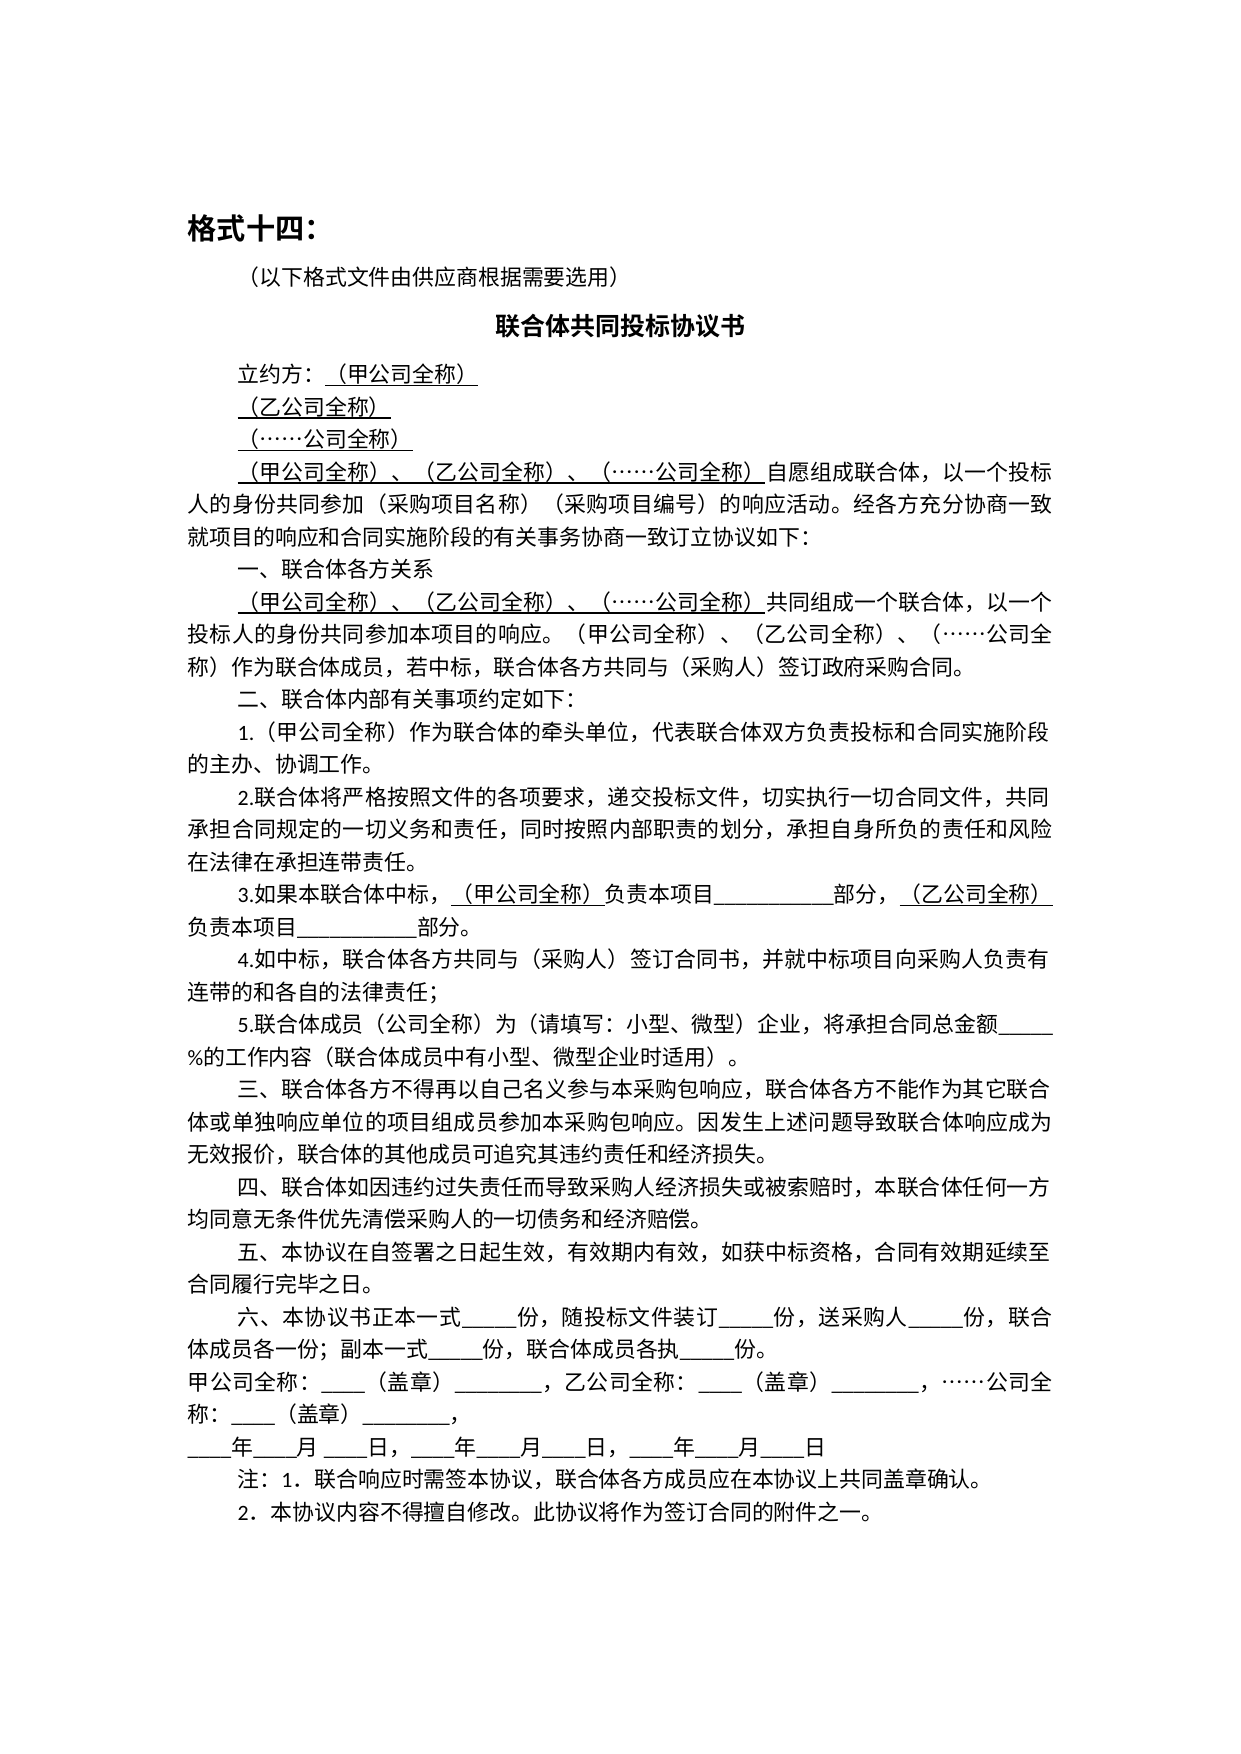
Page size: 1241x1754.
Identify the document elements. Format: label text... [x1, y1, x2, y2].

text 立约方：（甲公司全称） [187, 357, 1053, 389]
text 三、联合体各方不得再以自己名义参与本采购包响应，联合体各方不能作为其它联合体或单独响应单位的项目组成员参加本采购包响应。因发生上述问题导致联合体响应成为无效报价，联合体的其他成员可追究其违约责任和经济损失。 [187, 1072, 1053, 1169]
text （……公司全称） [187, 422, 1053, 454]
text 五、本协议在自签署之日起生效，有效期内有效，如获中标资格，合同有效期延续至合同履行完毕之日。 [187, 1234, 1053, 1299]
text 5.联合体成员（公司全称）为（请填写：小型、微型）企业，将承担合同总金额_____%的工作内容（联合体成员中有小型、微型企业时适用）。 [187, 1007, 1053, 1072]
text 四、联合体如因违约过失责任而导致采购人经济损失或被索赔时，本联合体任何一方均同意无条件优先清偿采购人的一切债务和经济赔偿。 [187, 1169, 1053, 1234]
text （以下格式文件由供应商根据需要选用） [187, 259, 1053, 292]
text （甲公司全称）、（乙公司全称）、（……公司全称）共同组成一个联合体，以一个投标人的身份共同参加本项目的响应。（甲公司全称）、（乙公司全称）、（……公司全称）作为联合体成员，若中标，联合体各方共同与（采购人）签订政府采购合同。 [187, 584, 1053, 682]
text 格式十四： [187, 194, 1053, 259]
text 联合体共同投标协议书 [187, 292, 1053, 357]
text ____年____月 ____日，____年____月____日，____年____月____日 [187, 1429, 1053, 1462]
text 注：1．联合响应时需签本协议，联合体各方成员应在本协议上共同盖章确认。 [187, 1462, 1053, 1494]
text （甲公司全称）、（乙公司全称）、（……公司全称）自愿组成联合体，以一个投标人的身份共同参加（采购项目名称）（采购项目编号）的响应活动。经各方充分协商一致，就项目的响应和合同实施阶段的有关事务协商一致订立协议如下： [187, 454, 1053, 552]
text 六、本协议书正本一式_____份，随投标文件装订_____份，送采购人_____份，联合体成员各一份；副本一式_____份，联合体成员各执_____份。 [187, 1299, 1053, 1364]
text （乙公司全称） [187, 389, 1053, 422]
text 二、联合体内部有关事项约定如下： [187, 682, 1053, 714]
text 一、联合体各方关系 [187, 552, 1053, 584]
text 2.联合体将严格按照文件的各项要求，递交投标文件，切实执行一切合同文件，共同承担合同规定的一切义务和责任，同时按照内部职责的划分，承担自身所负的责任和风险，在法律在承担连带责任。 [187, 779, 1053, 877]
text 1.（甲公司全称）作为联合体的牵头单位，代表联合体双方负责投标和合同实施阶段的主办、协调工作。 [187, 714, 1053, 779]
text 3.如果本联合体中标，（甲公司全称）负责本项目___________部分，（乙公司全称）负责本项目___________部分。 [187, 877, 1053, 942]
text 4.如中标，联合体各方共同与（采购人）签订合同书，并就中标项目向采购人负责有连带的和各自的法律责任； [187, 942, 1053, 1007]
text 甲公司全称：____（盖章）________，乙公司全称：____（盖章）________，……公司全称：____（盖章）________， [187, 1364, 1053, 1429]
text 2．本协议内容不得擅自修改。此协议将作为签订合同的附件之一。 [187, 1494, 1053, 1527]
